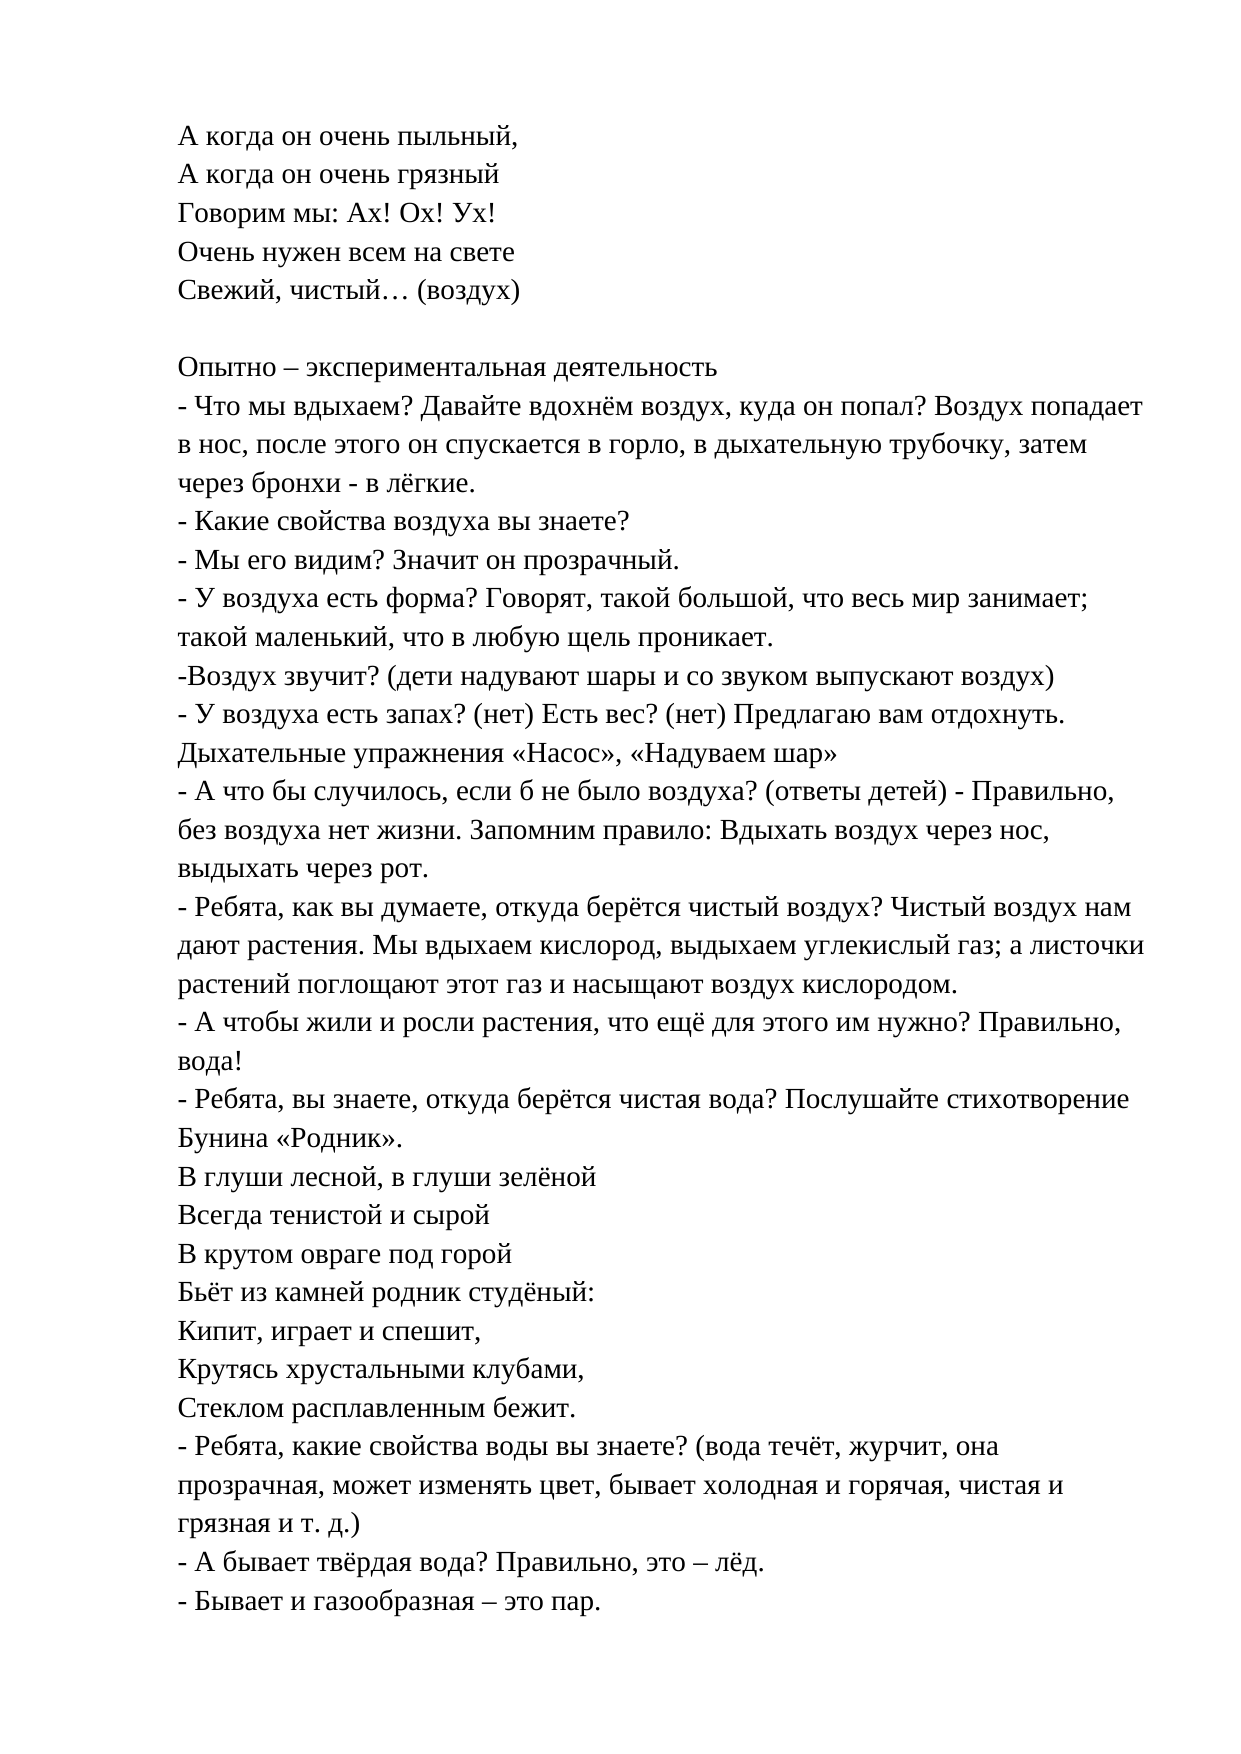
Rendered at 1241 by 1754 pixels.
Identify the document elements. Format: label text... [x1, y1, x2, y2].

text - Какие свойства воздуха вы знаете? [177, 503, 1152, 537]
text - Ребята, какие свойства воды вы знаете? (вода течёт, журчит, она прозрачная, может изменять цвет, бывает холодная и горячая, чистая и грязная и т. д.) [177, 1428, 1152, 1539]
text Стеклом расплавленным бежит. [177, 1390, 1152, 1423]
text Всегда тенистой и сырой [177, 1197, 1152, 1231]
text - Что мы вдыхаем? Давайте вдохнём воздух, куда он попал? Воздух попадает в нос, после этого он спускается в горло, в дыхательную трубочку, затем через бронхи - в лёгкие. [177, 388, 1152, 498]
text Говорим мы: Ах! Ох! Ух! [177, 195, 1152, 229]
text Свежий, чистый… (воздух) [177, 272, 1152, 306]
text А когда он очень грязный [177, 157, 1152, 190]
text Очень нужен всем на свете [177, 234, 1152, 267]
text В глуши лесной, в глуши зелёной [177, 1159, 1152, 1192]
text В крутом овраге под горой [177, 1236, 1152, 1269]
text - У воздуха есть запах? (нет) Есть вес? (нет) Предлагаю вам отдохнуть. Дыхательные упражнения «Насос», «Надуваем шар» [177, 696, 1152, 768]
text - Мы его видим? Значит он прозрачный. [177, 542, 1152, 576]
text А когда он очень пыльный, [177, 118, 1152, 152]
text - Ребята, как вы думаете, откуда берётся чистый воздух? Чистый воздух нам дают растения. Мы вдыхаем кислород, выдыхаем углекислый газ; а листочки растений поглощают этот газ и насыщают воздух кислородом. [177, 889, 1152, 999]
text - Бывает и газообразная – это пар. [177, 1583, 1152, 1616]
text Кипит, играет и спешит, [177, 1313, 1152, 1346]
text - У воздуха есть форма? Говорят, такой большой, что весь мир занимает; такой маленький, что в любую щель проникает. [177, 581, 1152, 653]
text - А чтобы жили и росли растения, что ещё для этого им нужно? Правильно, вода! [177, 1004, 1152, 1077]
text -Воздух звучит? (дети надувают шары и со звуком выпускают воздух) [177, 658, 1152, 691]
text Опытно – экспериментальная деятельность [177, 349, 1152, 383]
text Крутясь хрустальными клубами, [177, 1351, 1152, 1385]
text - А бывает твёрдая вода? Правильно, это – лёд. [177, 1544, 1152, 1578]
text - Ребята, вы знаете, откуда берётся чистая вода? Послушайте стихотворение Бунина «Родник». [177, 1082, 1152, 1154]
text - А что бы случилось, если б не было воздуха? (ответы детей) - Правильно, без воздуха нет жизни. Запомним правило: Вдыхать воздух через нос, выдыхать через рот. [177, 773, 1152, 884]
text Бьёт из камней родник студёный: [177, 1274, 1152, 1308]
